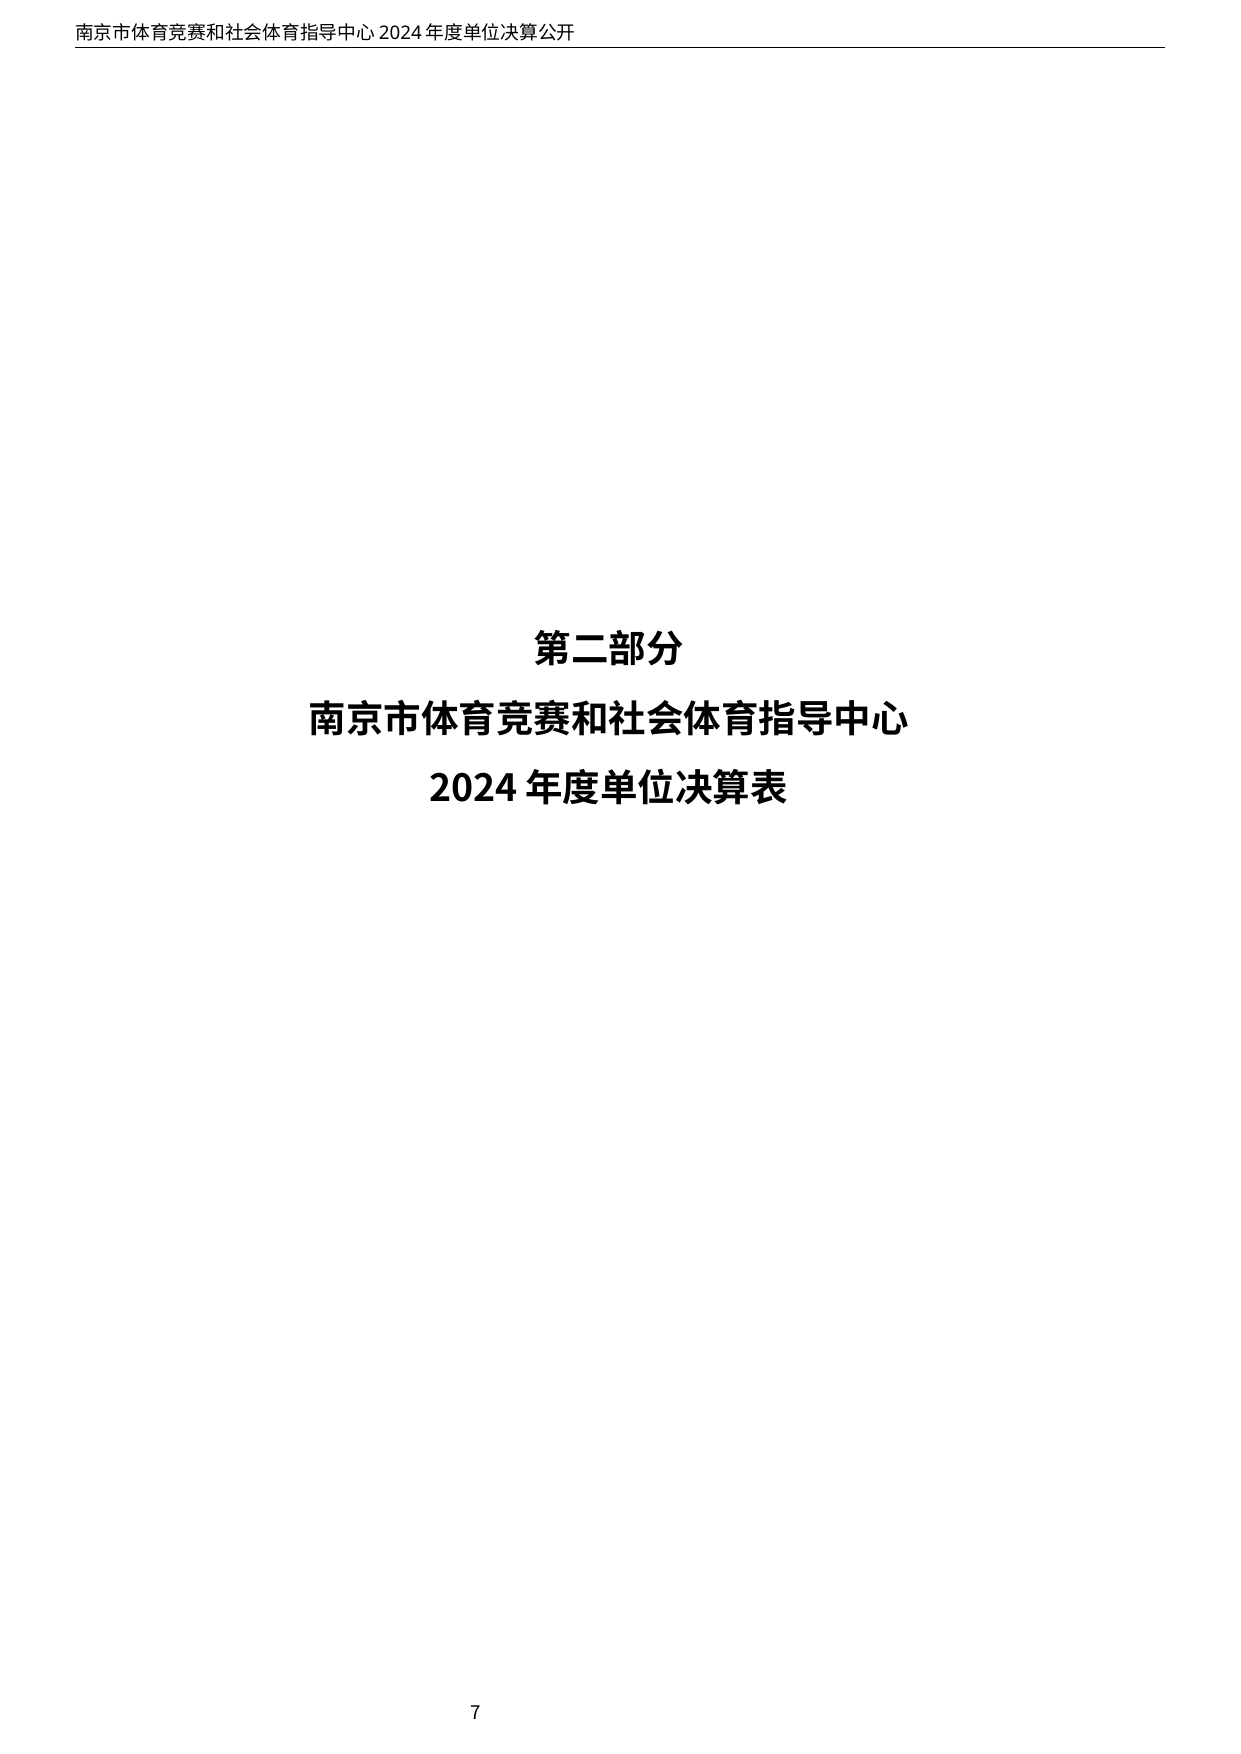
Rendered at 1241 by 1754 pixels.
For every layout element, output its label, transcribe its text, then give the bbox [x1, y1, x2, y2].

text 第二部分 [110, 619, 1106, 674]
text 南京市体育竞赛和社会体育指导中心 [110, 688, 1106, 743]
text 2024年度单位决算表 [110, 757, 1106, 812]
